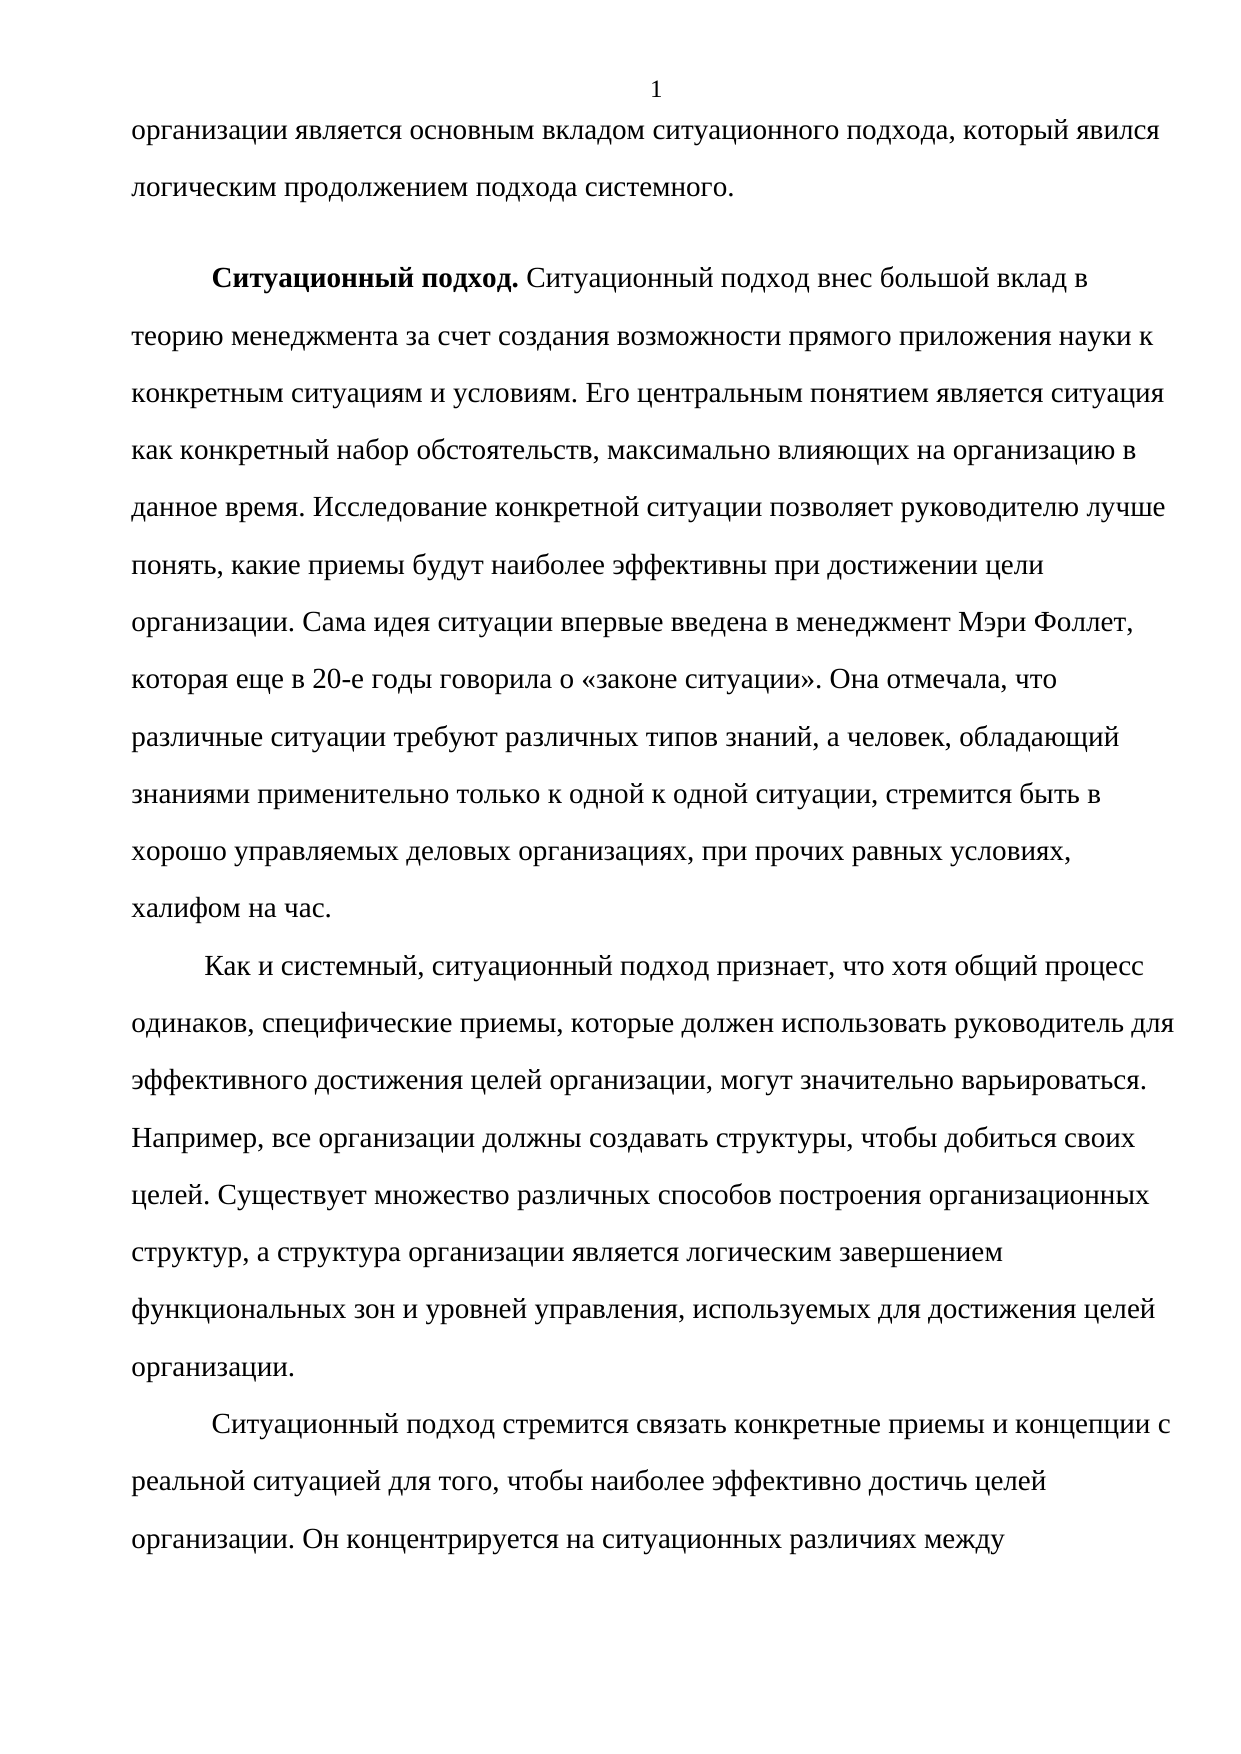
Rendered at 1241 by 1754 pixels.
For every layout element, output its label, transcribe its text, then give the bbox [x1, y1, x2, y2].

text Ситуационный подход. Ситуационный подход внес большой вклад в теорию менеджмента за счет создания возможности прямого приложения науки к конкретным ситуациям и условиям. Его центральным понятием является ситуация как конкретный набор обстоятельств, максимально влияющих на организацию в данное время. Исследование конкретной ситуации позволяет руководителю лучше понять, какие приемы будут наиболее эффективны при достижении цели организации. Сама идея ситуации впервые введена в менеджмент Мэри Фоллет, которая еще в 20-е годы говорила о «законе ситуации». Она отмечала, что различные ситуации требуют различных типов знаний, а человек, обладающий знаниями применительно только к одной к одной ситуации, стремится быть в хорошо управляемых деловых организациях, при прочих равных условиях, халифом на час. [131, 260, 1181, 948]
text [131, 112, 1181, 227]
text Как и системный, ситуационный подход признает, что хотя общий процесс одинаков, специфические приемы, которые должен использовать руководитель для эффективного достижения целей организации, могут значительно варьироваться. Например, все организации должны создавать структуры, чтобы добиться своих целей. Существует множество различных способов построения организационных структур, а структура организации является логическим завершением функциональных зон и уровней управления, используемых для достижения целей организации. [131, 948, 1181, 1406]
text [131, 1406, 1181, 1578]
